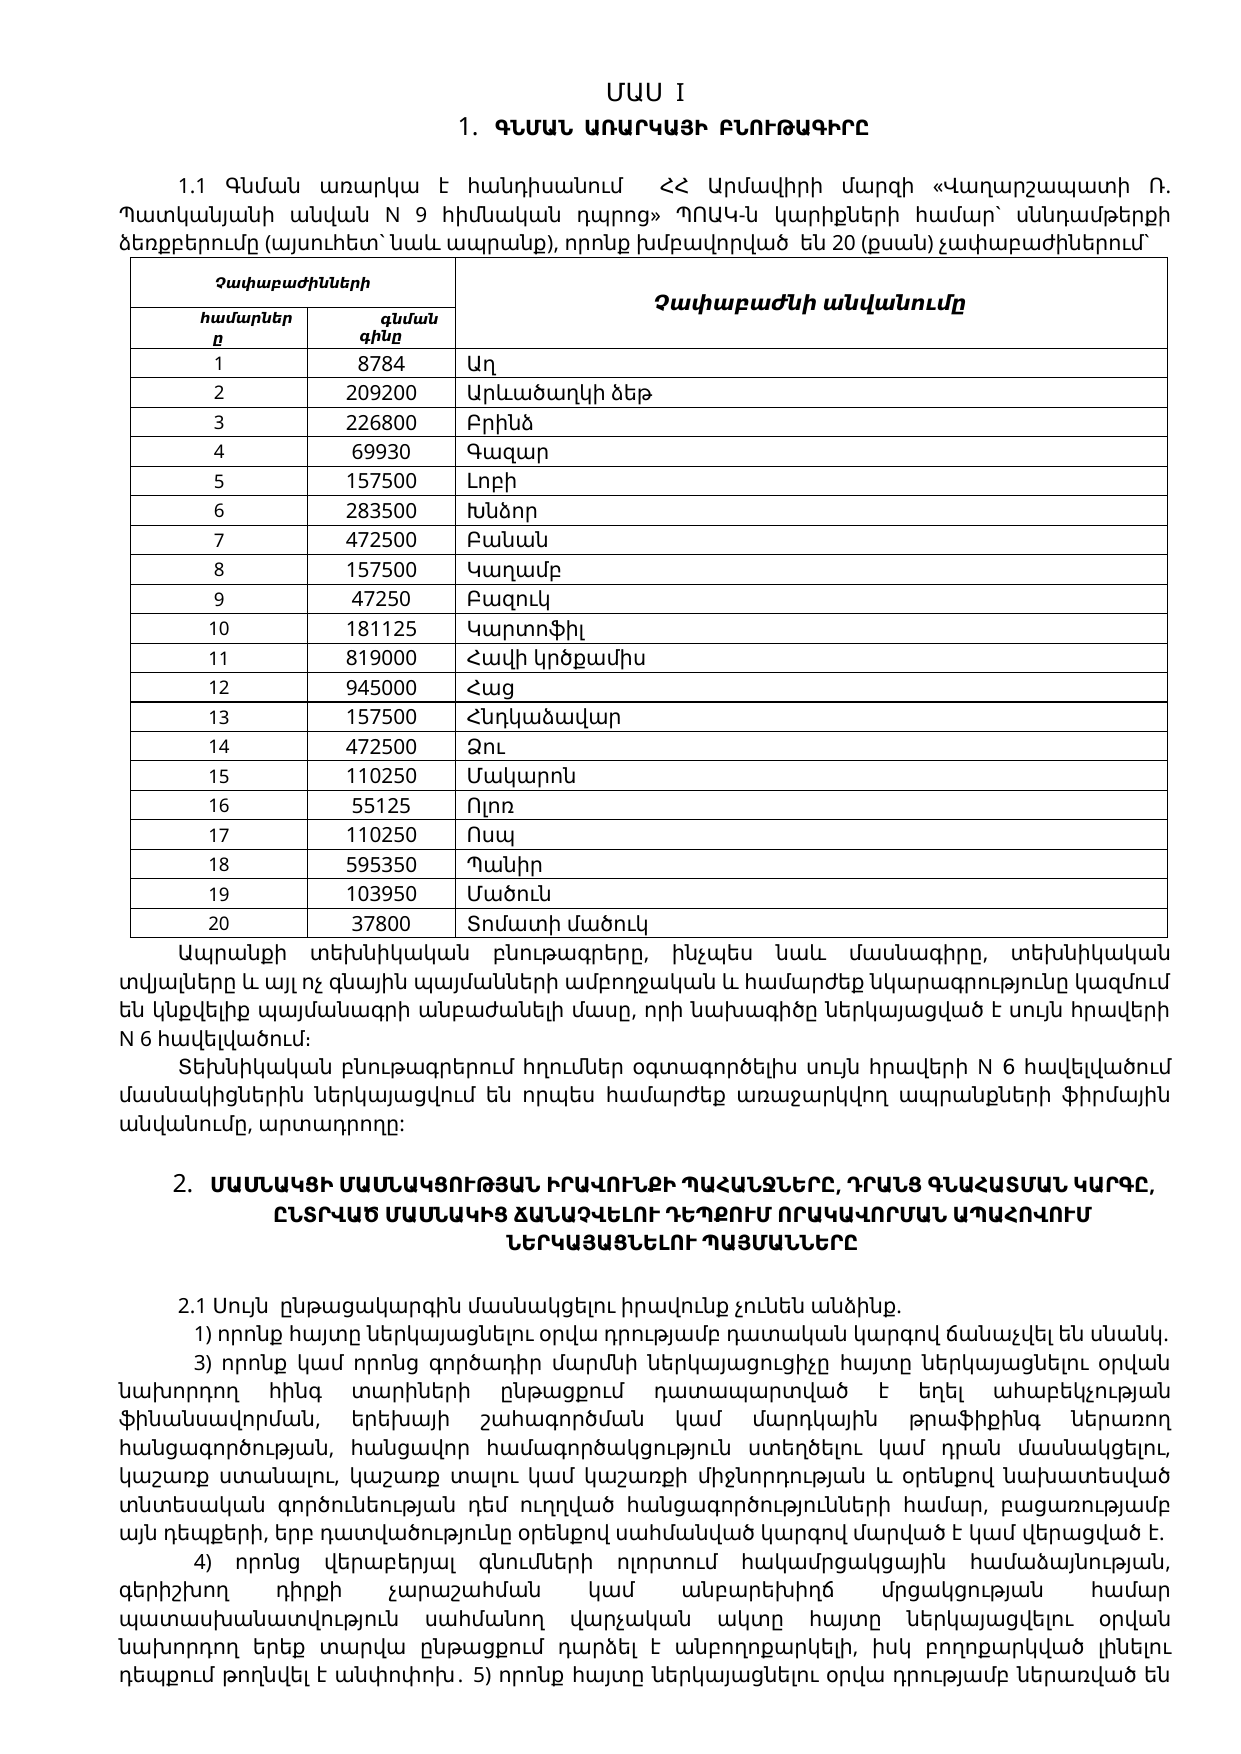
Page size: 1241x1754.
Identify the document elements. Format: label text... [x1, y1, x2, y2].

table_cell Ձու [456, 732, 1167, 760]
table_cell 110250 [308, 820, 455, 849]
table_cell 69930 [308, 437, 455, 466]
table_cell 209200 [308, 378, 455, 407]
table_cell 110250 [308, 761, 455, 790]
list ՄԱՍՆԱԿՑԻ ՄԱՍՆԱԿՑՈՒԹՅԱՆ ԻՐԱՎՈՒՆՔԻ ՊԱՀԱՆՋՆԵՐԸ, ԴՐԱՆՑ ԳՆԱՀԱՏՄԱՆ ԿԱՐԳԸ, ԸՆՏՐՎԱԾ ՄԱՍՆԱԿԻՑ ՃԱՆԱՉՎԵԼՈՒ ԴԵՊՔՈՒՄ ՈՐԱԿԱՎՈՐՄԱՆ ԱՊԱՀՈՎՈՒՄ ՆԵՐԿԱՅԱՑՆԵԼՈՒ ՊԱՅՄԱՆՆԵՐԸ [156, 1166, 1171, 1257]
table_cell 19 [131, 879, 307, 908]
table_cell 10 [131, 614, 307, 642]
table_cell Արևածաղկի ձեթ [456, 378, 1167, 407]
table_cell 595350 [308, 850, 455, 878]
table_cell 157500 [308, 703, 455, 731]
table_cell 8784 [308, 349, 455, 377]
text Ապրանքի տեխնիկական բնութագրերը, ինչպես նաև մասնագիրը, տեխնիկական տվյալները և այլ ոչ գնային պայմանների ամբողջական և համարժեք նկարագրությունը կազմում են կնքվելիք պայմանագրի անբաժանելի մասը, որի նախագիծը ներկայացված է սույն հրավերի N 6 հավելվածում։ [118, 938, 1171, 1052]
table_cell 3 [131, 408, 307, 436]
table_cell 226800 [308, 408, 455, 436]
table_cell Մակարոն [456, 761, 1167, 790]
table_cell 7 [131, 526, 307, 554]
table_cell Լոբի [456, 467, 1167, 495]
table_cell Բրինձ [456, 408, 1167, 436]
table_cell 17 [131, 820, 307, 849]
table_cell գնման գինը [308, 308, 455, 348]
table_cell 47250 [308, 585, 455, 613]
table_cell Կաղամբ [456, 555, 1167, 583]
table_cell Աղ [456, 349, 1167, 377]
table_cell Պանիր [456, 850, 1167, 878]
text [118, 1547, 1171, 1689]
table_cell 157500 [308, 467, 455, 495]
text 2.1 Սույն ընթացակարգին մասնակցելու իրավունք չունեն անձինք. [118, 1291, 1171, 1319]
table_cell Տոմատի մածուկ [456, 909, 1167, 937]
table_cell 819000 [308, 644, 455, 672]
table_cell 4 [131, 437, 307, 466]
table_cell 18 [131, 850, 307, 878]
table_cell 945000 [308, 673, 455, 701]
table_cell 472500 [308, 732, 455, 760]
text Տեխնիկական բնութագրերում հղումներ օգտագործելիս սույն հրավերի N 6 հավելվածում մասնակիցներին ներկայացվում են որպես համարժեք առաջարկվող ապրանքների ֆիրմային անվանումը, արտադրողը: [118, 1052, 1171, 1137]
table_cell Մածուն [456, 879, 1167, 908]
table_cell 14 [131, 732, 307, 760]
table_cell 1 [131, 349, 307, 377]
table_cell Խնձոր [456, 496, 1167, 524]
table_cell Բանան [456, 526, 1167, 554]
table_cell Հավի կրծքամիս [456, 644, 1167, 672]
table_cell Կարտոֆիլ [456, 614, 1167, 642]
table_cell 6 [131, 496, 307, 524]
table_cell 472500 [308, 526, 455, 554]
table_cell 37800 [308, 909, 455, 937]
table_cell համարները [131, 308, 307, 348]
table_cell 55125 [308, 791, 455, 819]
table_header Չափաբաժնի անվանումը [456, 258, 1167, 348]
table_cell 157500 [308, 555, 455, 583]
table_cell 283500 [308, 496, 455, 524]
list ԳՆՄԱՆ ԱՌԱՐԿԱՅԻ ԲՆՈՒԹԱԳԻՐԸ [156, 109, 1171, 143]
table_cell 8 [131, 555, 307, 583]
text 3) որոնք կամ որոնց գործադիր մարմնի ներկայացուցիչը հայտը ներկայացնելու օրվան նախորդող հինգ տարիների ընթացքում դատապարտված է եղել ահաբեկչության ֆինանսավորման, երեխայի շահագործման կամ մարդկային թրաֆիքինգ ներառող հանցագործության, հանցավոր համագործակցություն ստեղծելու կամ դրան մասնակցելու, կաշառք ստանալու, կաշառք տալու կամ կաշառքի միջնորդության և օրենքով նախատեսված տնտեսական գործունեության դեմ ուղղված հանցագործությունների համար, բացառությամբ այն դեպքերի, երբ դատվածությունը օրենքով սահմանված կարգով մարված է կամ վերացված է. [118, 1348, 1171, 1547]
table_cell 16 [131, 791, 307, 819]
table_cell Հնդկաձավար [456, 703, 1167, 731]
table_cell 2 [131, 378, 307, 407]
table_cell 11 [131, 644, 307, 672]
table_cell 13 [131, 703, 307, 731]
table_cell 20 [131, 909, 307, 937]
table_cell Ոլոռ [456, 791, 1167, 819]
subtitle 1.1 Գնման առարկա է հանդիսանում ՀՀ Արմավիրի մարզի «Վաղարշապատի Ռ. Պատկանյանի անվան N 9 հիմնական դպրոց» ՊՈԱԿ-ն կարիքների համար` սննդամթերքի ձեռքբերումը (այսուհետ` նաև ապրանք), որոնք խմբավորված են 20 (քսան) չափաբաժիներում` [118, 172, 1171, 257]
table_cell Հաց [456, 673, 1167, 701]
text ՄԱՍ I [118, 75, 1171, 109]
table_cell 15 [131, 761, 307, 790]
table_cell Գազար [456, 437, 1167, 466]
table_cell 103950 [308, 879, 455, 908]
table_cell 9 [131, 585, 307, 613]
table_header Չափաբաժինների [131, 258, 455, 307]
table_cell Ոսպ [456, 820, 1167, 849]
table_cell 12 [131, 673, 307, 701]
table_cell 181125 [308, 614, 455, 642]
table_cell 5 [131, 467, 307, 495]
table_cell Բազուկ [456, 585, 1167, 613]
text 1) որոնք հայտը ներկայացնելու օրվա դրությամբ դատական կարգով ճանաչվել են սնանկ. [118, 1319, 1171, 1348]
